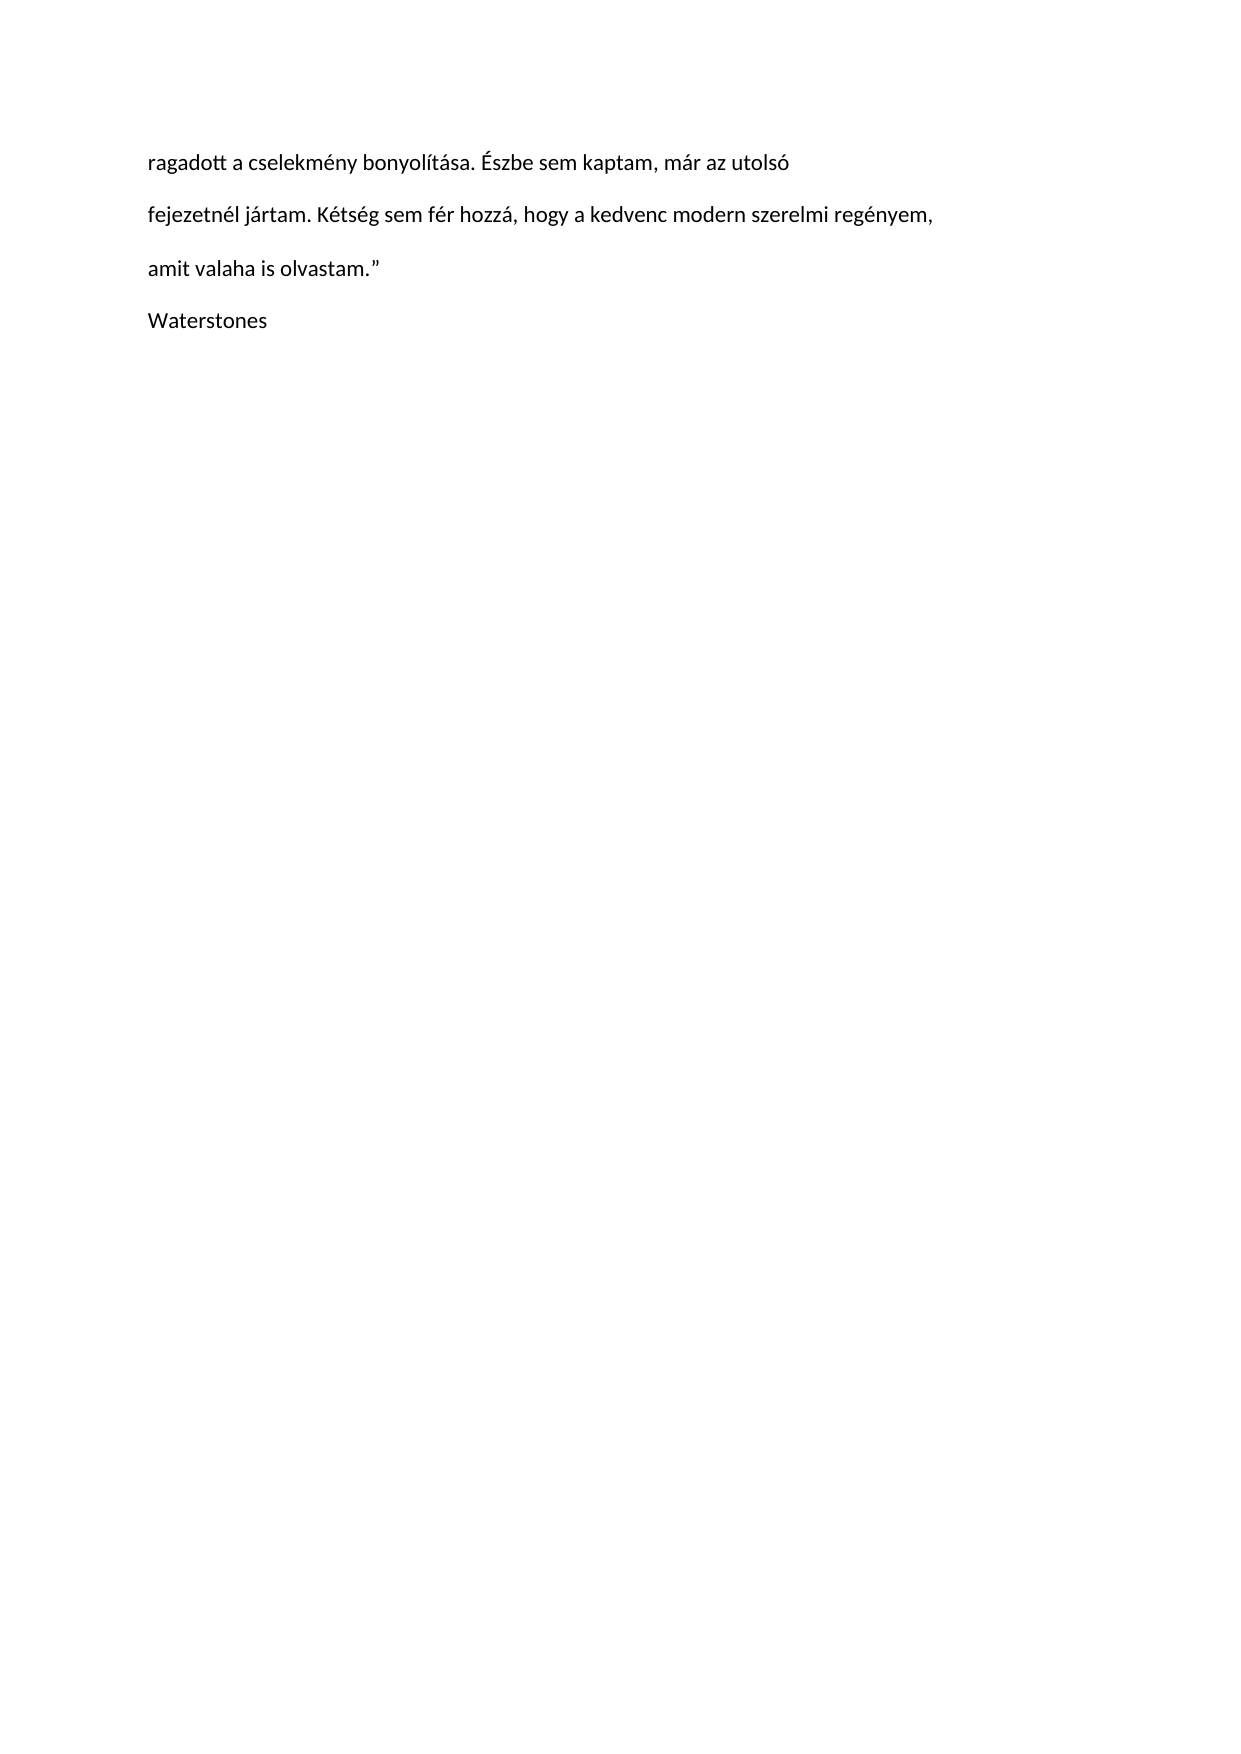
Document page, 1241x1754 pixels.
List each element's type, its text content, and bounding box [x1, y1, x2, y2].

text ragadott a cselekmény bonyolítása. Észbe sem kaptam, már az utolsó [148, 148, 1093, 176]
text fejezetnél jártam. Kétség sem fér hozzá, hogy a kedvenc modern szerelmi regényem, [148, 201, 1093, 229]
text Waterstones [148, 307, 1093, 335]
text amit valaha is olvastam.” [148, 254, 1093, 282]
